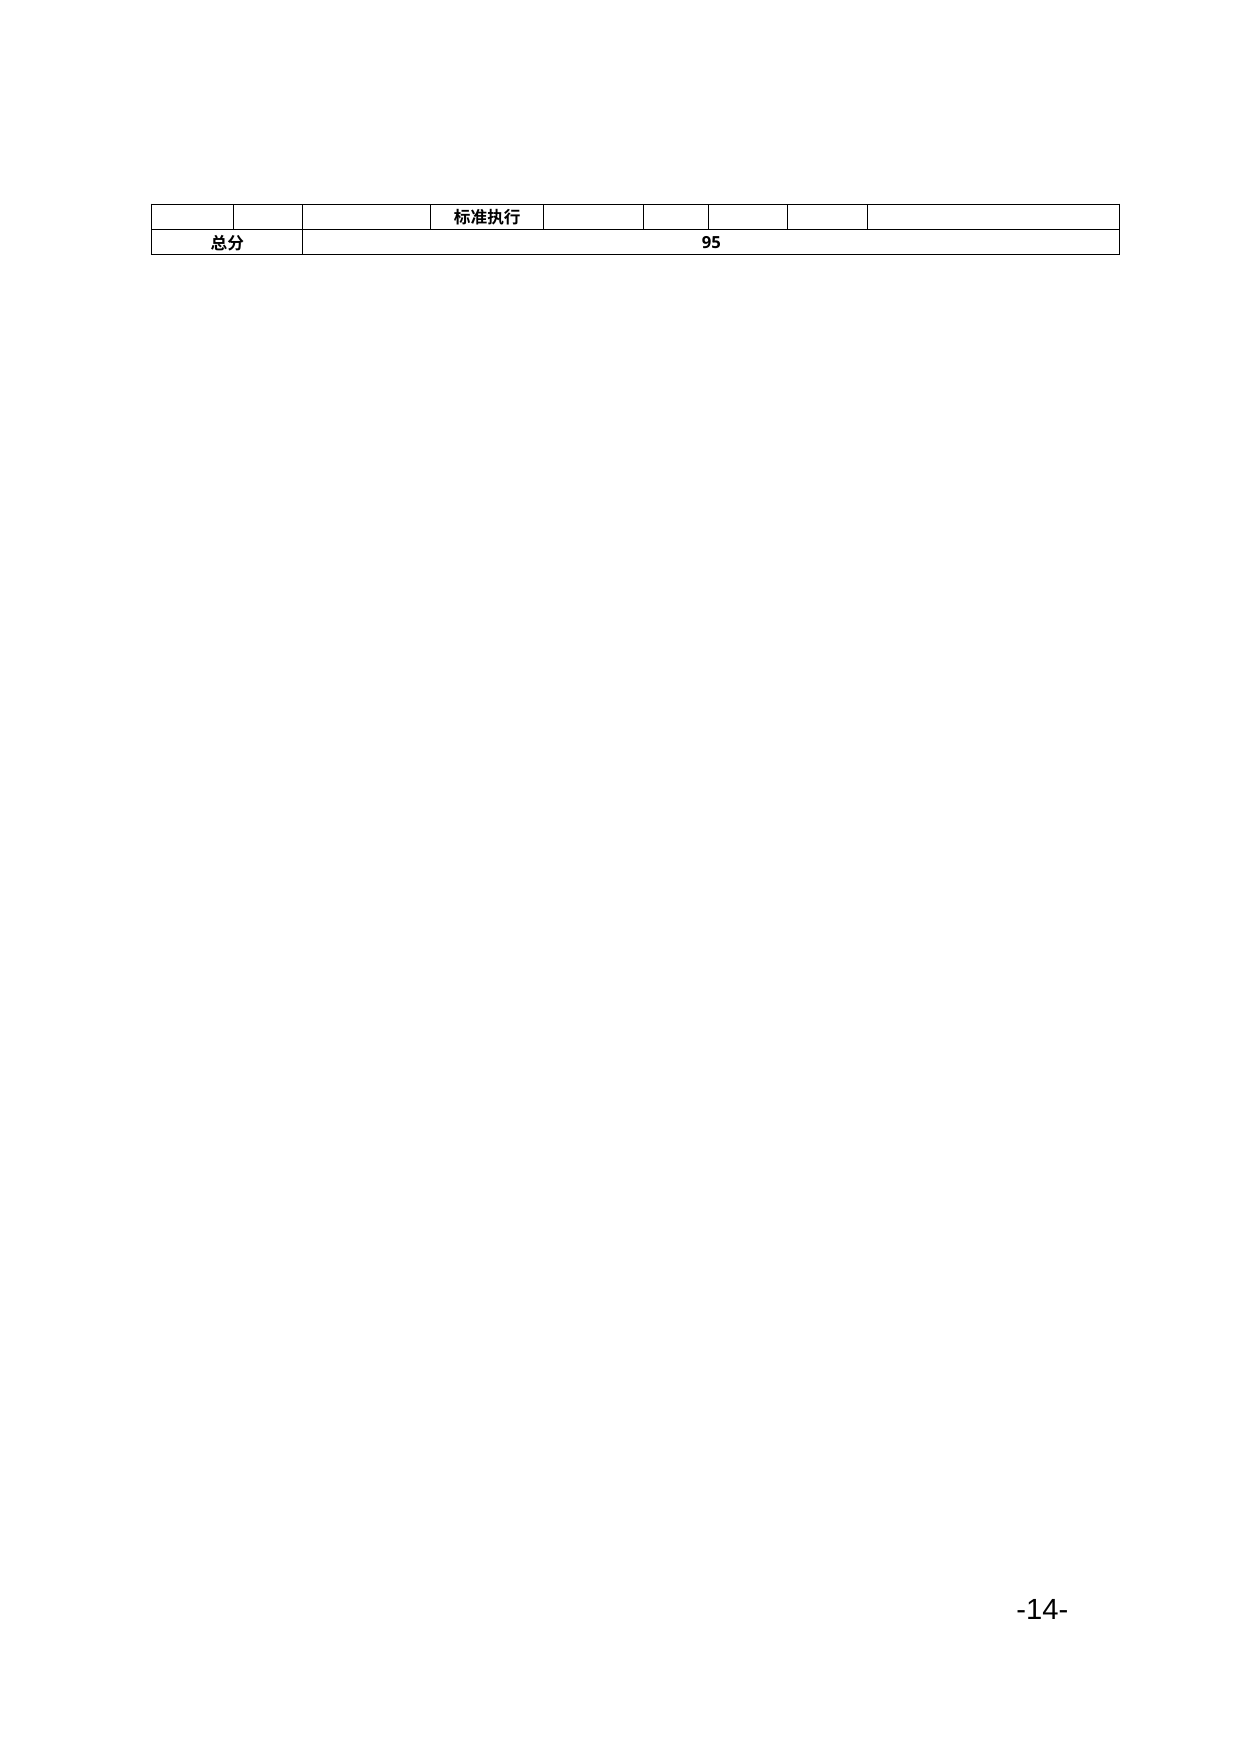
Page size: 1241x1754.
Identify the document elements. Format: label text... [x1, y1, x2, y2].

table_cell [644, 205, 708, 229]
table_cell [868, 205, 1119, 229]
table_cell 100% [544, 205, 643, 229]
table_cell 严格按照财政有关经费标准执行 [431, 205, 543, 229]
table_cell 总分 [152, 230, 302, 254]
table_cell 成本控制有效性 [303, 205, 430, 229]
table_cell 10 [788, 205, 867, 229]
table_cell 95 [303, 230, 1119, 254]
table_cell 10 [709, 205, 787, 229]
